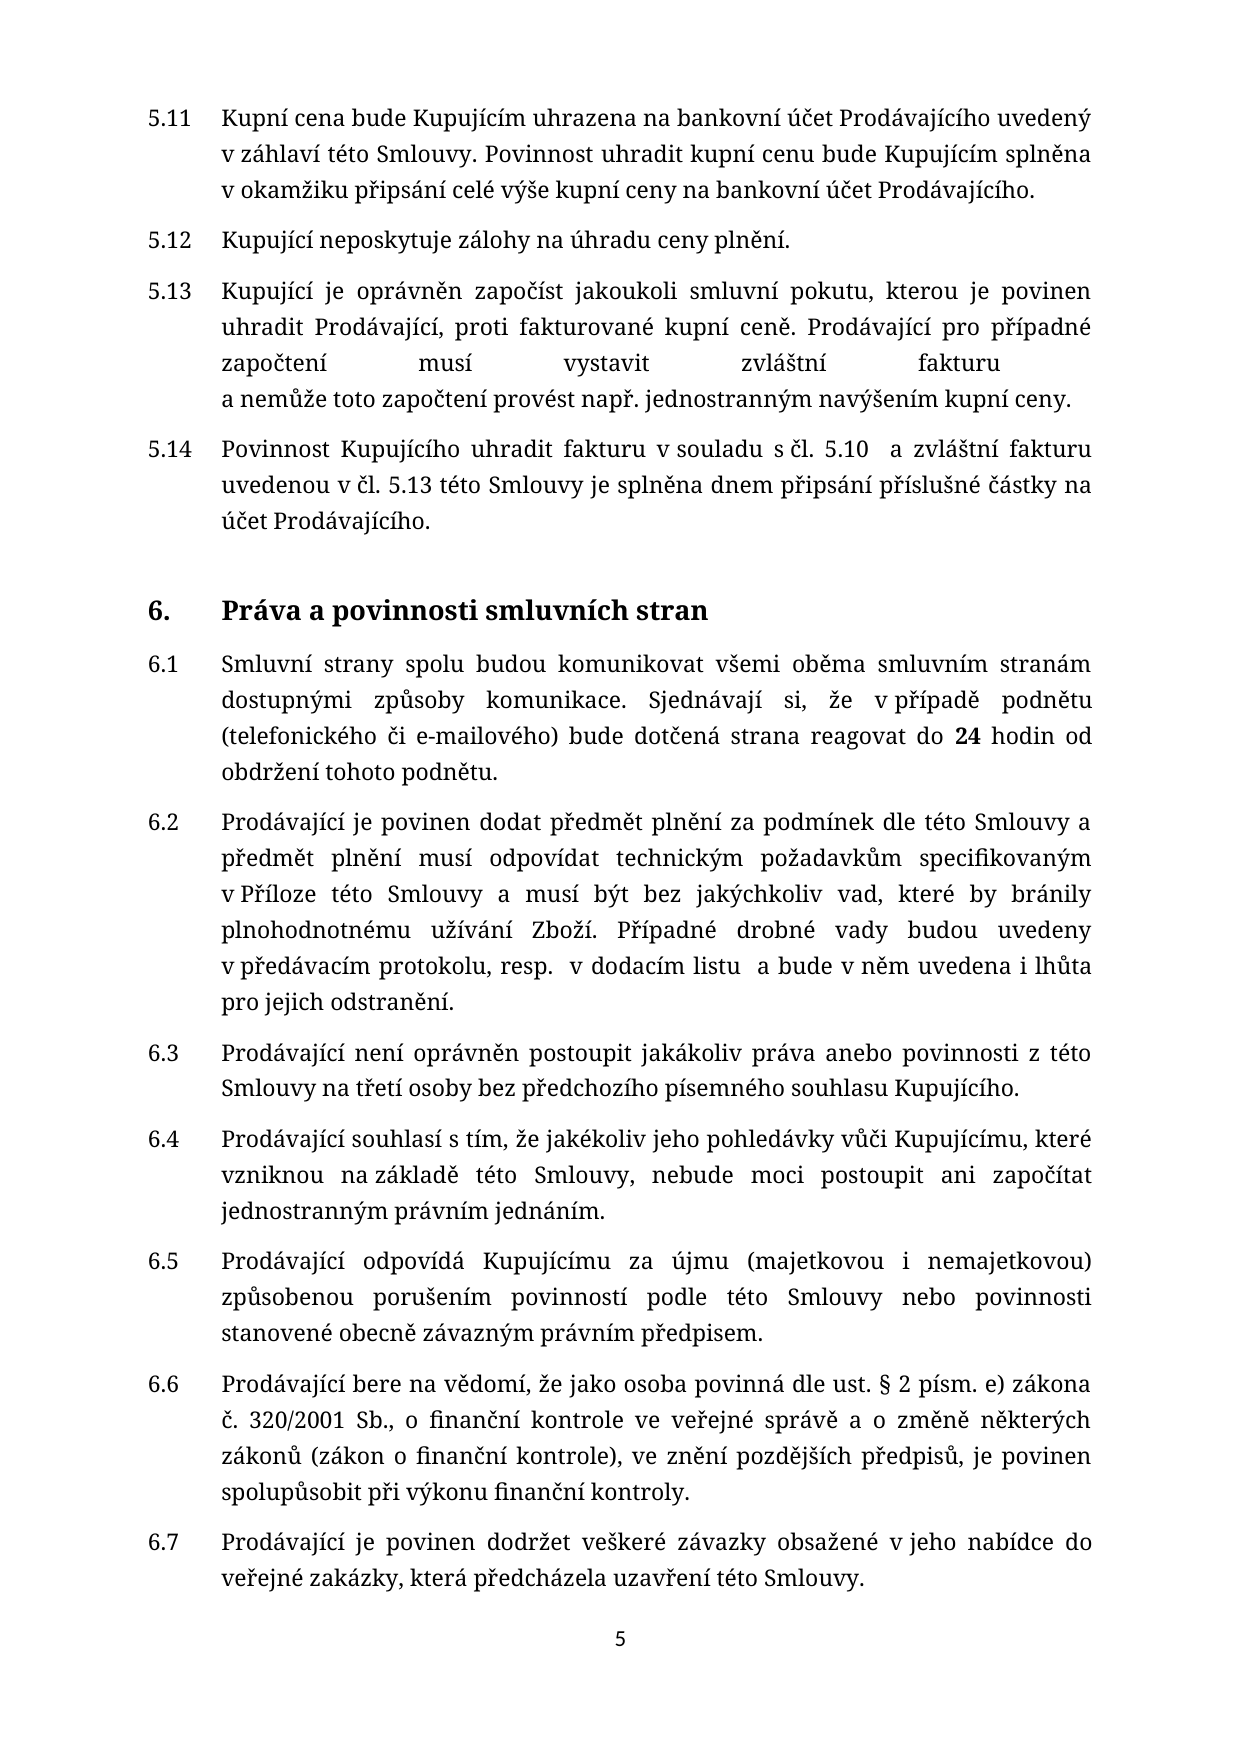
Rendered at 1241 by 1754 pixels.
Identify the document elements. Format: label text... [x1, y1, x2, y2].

text 5.13 Kupující je oprávněn započíst jakoukoli smluvní pokutu, kterou je povinen uhradit Prodávající, proti fakturované kupní ceně. Prodávající pro případné započtení musí vystavit zvláštní fakturu a nemůže toto započtení provést např. jednostranným navýšením kupní ceny. [148, 275, 1092, 414]
text 5.12 Kupující neposkytuje zálohy na úhradu ceny plnění. [148, 224, 1092, 256]
text 6.2 Prodávající je povinen dodat předmět plnění za podmínek dle této Smlouvy a předmět plnění musí odpovídat technickým požadavkům specifikovaným v Příloze této Smlouvy a musí být bez jakýchkoliv vad, které by bránily plnohodnotnému užívání Zboží. Případné drobné vady budou uvedeny v předávacím protokolu, resp. v dodacím listu a bude v něm uvedena i lhůta pro jejich odstranění. [148, 806, 1092, 1017]
text 6.5 Prodávající odpovídá Kupujícímu za újmu (majetkovou i nemajetkovou) způsobenou porušením povinností podle této Smlouvy nebo povinnosti stanovené obecně závazným právním předpisem. [148, 1245, 1092, 1348]
text 6.3 Prodávající není oprávněn postoupit jakákoliv práva anebo povinnosti z této Smlouvy na třetí osoby bez předchozího písemného souhlasu Kupujícího. [148, 1036, 1092, 1104]
text 6.4 Prodávající souhlasí s tím, že jakékoliv jeho pohledávky vůči Kupujícímu, které vzniknou na základě této Smlouvy, nebude moci postoupit ani započítat jednostranným právním jednáním. [148, 1123, 1092, 1226]
text 6. Práva a povinnosti smluvních stran [148, 591, 1092, 628]
text 6.7 Prodávající je povinen dodržet veškeré závazky obsažené v jeho nabídce do veřejné zakázky, která předcházela uzavření této Smlouvy. [148, 1526, 1092, 1593]
text 5.14 Povinnost Kupujícího uhradit fakturu v souladu s čl. 5.10 a zvláštní fakturu uvedenou v čl. 5.13 této Smlouvy je splněna dnem připsání příslušné částky na účet Prodávajícího. [148, 433, 1092, 536]
text 5.11 Kupní cena bude Kupujícím uhrazena na bankovní účet Prodávajícího uvedený v záhlaví této Smlouvy. Povinnost uhradit kupní cenu bude Kupujícím splněna v okamžiku připsání celé výše kupní ceny na bankovní účet Prodávajícího. [148, 102, 1092, 205]
text 6.1 Smluvní strany spolu budou komunikovat všemi oběma smluvním stranám dostupnými způsoby komunikace. Sjednávají si, že v případě podnětu (telefonického či e-mailového) bude dotčená strana reagovat do 24 hodin od obdržení tohoto podnětu. [148, 648, 1092, 787]
text 6.6 Prodávající bere na vědomí, že jako osoba povinná dle ust. § 2 písm. e) zákona č. 320/2001 Sb., o finanční kontrole ve veřejné správě a o změně některých zákonů (zákon o finanční kontrole), ve znění pozdějších předpisů, je povinen spolupůsobit při výkonu finanční kontroly. [148, 1368, 1092, 1507]
